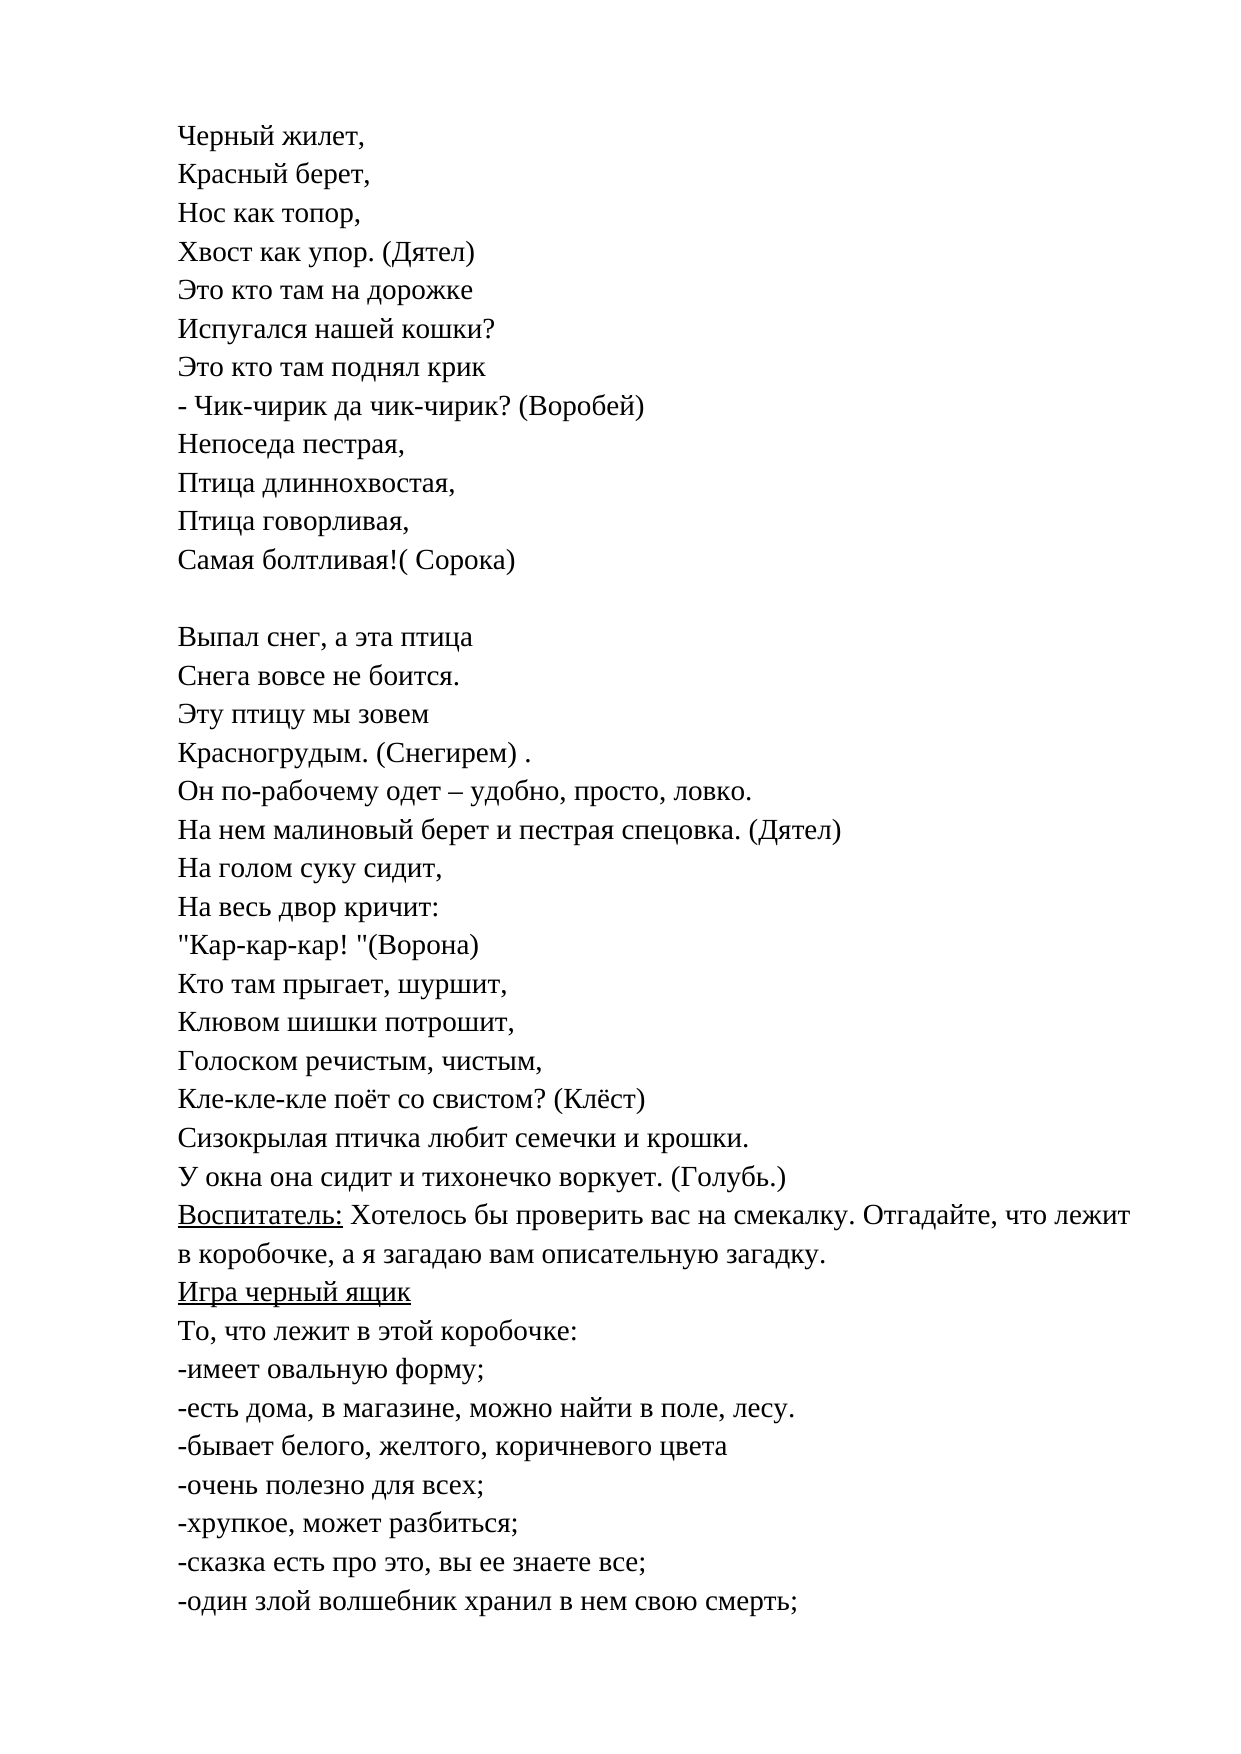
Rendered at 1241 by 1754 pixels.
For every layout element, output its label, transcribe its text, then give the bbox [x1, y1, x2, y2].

text -хрупкое, может разбиться; [177, 1506, 1152, 1539]
text Красный берет, [177, 157, 1152, 190]
text -один злой волшебник хранил в нем свою смерть; [177, 1583, 1152, 1616]
text -имеет овальную форму; [177, 1351, 1152, 1385]
text Снега вовсе не боится. [177, 658, 1152, 691]
text Кто там прыгает, шуршит, [177, 966, 1152, 999]
text -есть дома, в магазине, можно найти в поле, лесу. [177, 1390, 1152, 1423]
text Птица длиннохвостая, [177, 465, 1152, 498]
text У окна она сидит и тихонечко воркует. (Голубь.) [177, 1159, 1152, 1192]
text -очень полезно для всех; [177, 1467, 1152, 1501]
text -бывает белого, желтого, коричневого цвета [177, 1428, 1152, 1462]
text Красногрудым. (Снегирем) . [177, 735, 1152, 768]
text Нос как топор, [177, 195, 1152, 229]
text На весь двор кричит: [177, 889, 1152, 922]
text Это кто там на дорожке [177, 272, 1152, 306]
text Эту птицу мы зовем [177, 696, 1152, 730]
text Выпал снег, а эта птица [177, 619, 1152, 653]
text Клювом шишки потрошит, [177, 1004, 1152, 1038]
text Самая болтливая!( Сорока) [177, 542, 1152, 576]
text Голоском речистым, чистым, [177, 1043, 1152, 1077]
text - Чик-чирик да чик-чирик? (Воробей) [177, 388, 1152, 421]
text На нем малиновый берет и пестрая спецовка. (Дятел) [177, 812, 1152, 845]
text Он по-рабочему одет – удобно, просто, ловко. [177, 773, 1152, 807]
text Это кто там поднял крик [177, 349, 1152, 383]
text Кле-кле-кле поёт со свистом? (Клёст) [177, 1082, 1152, 1115]
text То, что лежит в этой коробочке: [177, 1313, 1152, 1346]
text "Кар-кар-кар! "(Ворона) [177, 927, 1152, 961]
text Сизокрылая птичка любит семечки и крошки. [177, 1120, 1152, 1154]
text Испугался нашей кошки? [177, 311, 1152, 344]
text Игра черный ящик [177, 1274, 1152, 1308]
text Воспитатель: Хотелось бы проверить вас на смекалку. Отгадайте, что лежит в коробочке, а я загадаю вам описательную загадку. [177, 1197, 1152, 1269]
text Непоседа пестрая, [177, 426, 1152, 460]
text -сказка есть про это, вы ее знаете все; [177, 1544, 1152, 1578]
text Птица говорливая, [177, 503, 1152, 537]
text Черный жилет, [177, 118, 1152, 152]
text Хвост как упор. (Дятел) [177, 234, 1152, 267]
text На голом суку сидит, [177, 850, 1152, 884]
